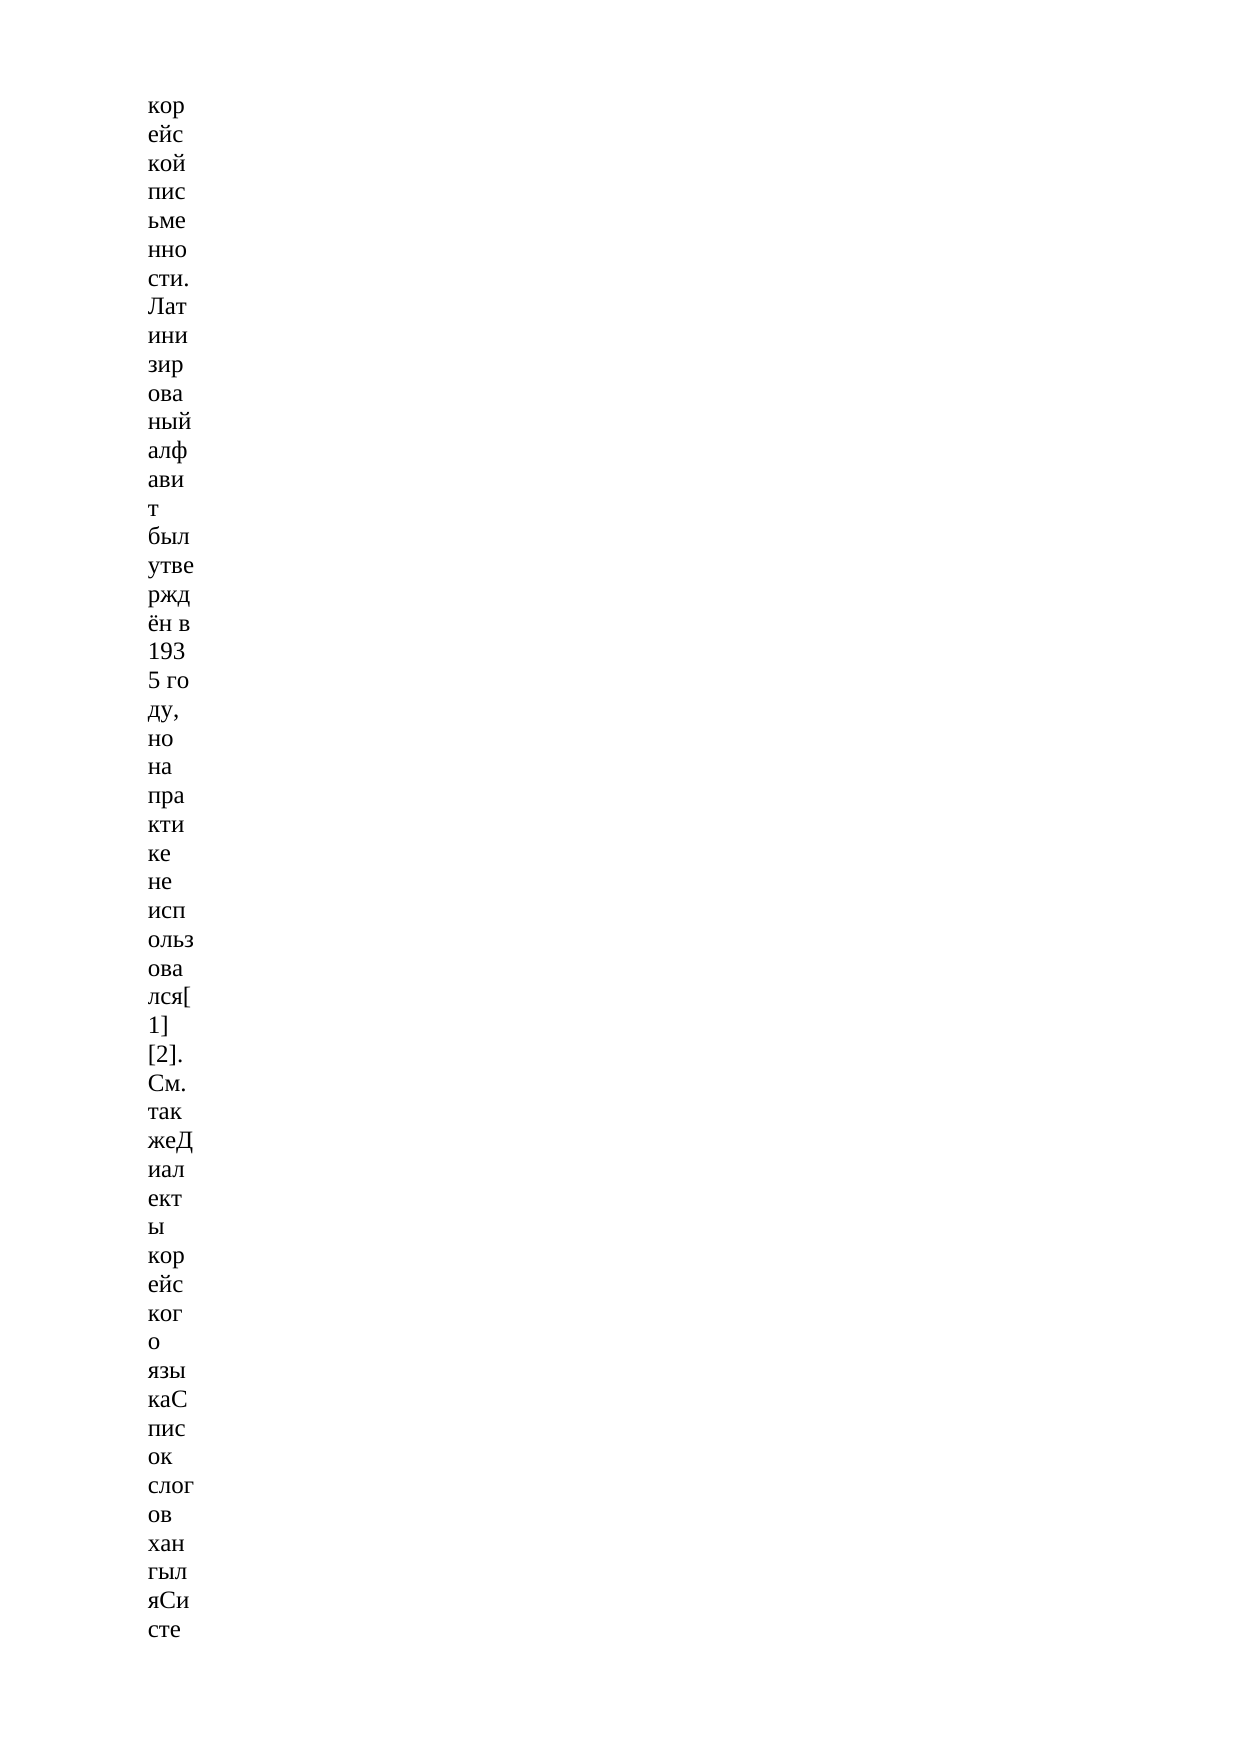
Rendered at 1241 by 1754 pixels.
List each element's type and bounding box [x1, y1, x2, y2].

table_header [146, 89, 196, 1644]
